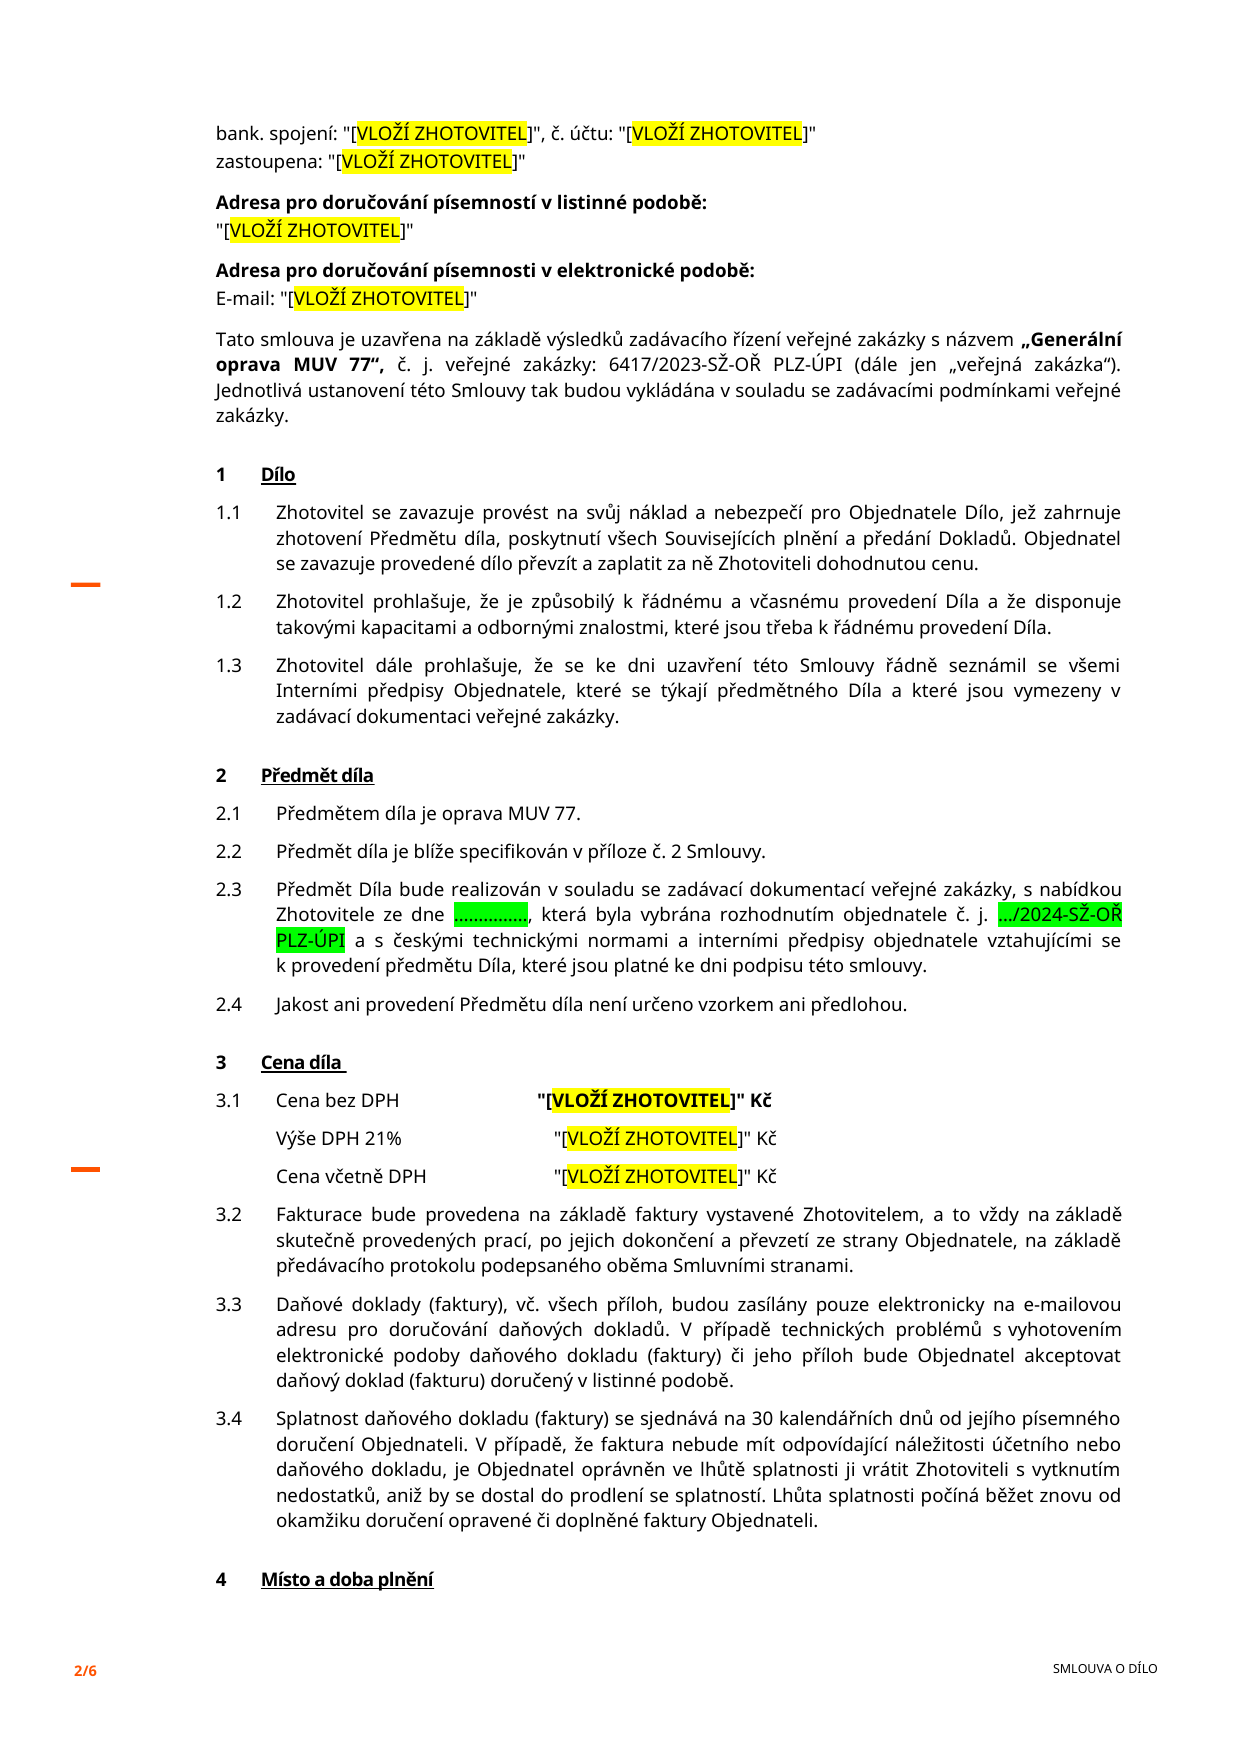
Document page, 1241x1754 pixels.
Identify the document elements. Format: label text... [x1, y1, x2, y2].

subtitle Cena bez DPH "[VLOŽÍ ZHOTOVITEL]" Kč [216, 1088, 552, 1113]
subtitle Zhotovitel se zavazuje provést na svůj náklad a nebezpečí pro Objednatele Dílo, jež zahrnuje zhotovení Předmětu díla, poskytnutí všech Souvisejících plnění a předání Dokladů. Objednatel se zavazuje provedené dílo převzít a zaplatit za ně Zhotoviteli dohodnutou cenu. [216, 500, 1122, 576]
subtitle Předmětem díla je oprava MUV 77. [216, 800, 1122, 826]
subtitle Zhotovitel prohlašuje, že je způsobilý k řádnému a včasnému provedení Díla a že disponuje takovými kapacitami a odbornými znalostmi, které jsou třeba k řádnému provedení Díla. [216, 589, 1122, 640]
subtitle Fakturace bude provedena na základě faktury vystavené Zhotovitelem, a to vždy na základě skutečně provedených prací, po jejich dokončení a převzetí ze strany Objednatele, na základě předávacího protokolu podepsaného oběma Smluvními stranami. [216, 1202, 1122, 1278]
text Adresa pro doručování písemností v listinné podobě: [216, 189, 1122, 215]
subtitle Cena bez DPH "[VLOŽÍ ZHOTOVITEL]" Kč [730, 1088, 1122, 1113]
subtitle Cena díla [216, 1050, 1122, 1075]
subtitle Předmět díla je blíže specifikován v příloze č. 2 Smlouvy. [216, 838, 1122, 864]
subtitle Místo a doba plnění [216, 1566, 1122, 1592]
subtitle Jakost ani provedení Předmětu díla není určeno vzorkem ani předlohou. [216, 991, 1122, 1016]
text Tato smlouva je uzavřena na základě výsledků zadávacího řízení veřejné zakázky s názvem „Generální oprava MUV 77“, č. j. veřejné zakázky: 6417/2023-SŽ-OŘ PLZ-ÚPI (dále jen „veřejná zakázka“). Jednotlivá ustanovení této Smlouvy tak budou vykládána v souladu se zadávacími podmínkami veřejné zakázky. [216, 326, 1122, 428]
text Výše DPH 21% "[VLOŽÍ ZHOTOVITEL]" Kč [737, 1126, 1122, 1151]
text E-mail: "[VLOŽÍ ZHOTOVITEL]" [216, 286, 294, 311]
subtitle Daňové doklady (faktury), vč. všech příloh, budou zasílány pouze elektronicky na e-mailovou adresu pro doručování daňových dokladů. V případě technických problémů s vyhotovením elektronické podoby daňového dokladu (faktury) či jeho příloh bude Objednatel akceptovat daňový doklad (fakturu) doručený v listinné podobě. [216, 1291, 1122, 1393]
text Cena včetně DPH "[VLOŽÍ ZHOTOVITEL]" Kč [276, 1164, 567, 1189]
text Výše DPH 21% "[VLOŽÍ ZHOTOVITEL]" Kč [276, 1126, 567, 1151]
subtitle Splatnost daňového dokladu (faktury) se sjednává na 30 kalendářních dnů od jejího písemného doručení Objednateli. V případě, že faktura nebude mít odpovídající náležitosti účetního nebo daňového dokladu, je Objednatel oprávněn ve lhůtě splatnosti ji vrátit Zhotoviteli s vytknutím nedostatků, aniž by se dostal do prodlení se splatností. Lhůta splatnosti počíná běžet znovu od okamžiku doručení opravené či doplněné faktury Objednateli. [216, 1405, 1122, 1533]
subtitle Předmět Díla bude realizován v souladu se zadávací dokumentací veřejné zakázky, s nabídkou Zhotovitele ze dne ……………, která byla vybrána rozhodnutím objednatele č. j. …/2024-SŽ-OŘ PLZ-ÚPI a s českými technickými normami a interními předpisy objednatele vztahujícími se k provedení předmětu Díla, které jsou platné ke dni podpisu této smlouvy. [216, 876, 1122, 978]
text zastoupena: "[VLOŽÍ ZHOTOVITEL]" [512, 149, 1122, 174]
text "[VLOŽÍ ZHOTOVITEL]" [400, 217, 1122, 243]
text E-mail: "[VLOŽÍ ZHOTOVITEL]" [464, 286, 1122, 311]
text Adresa pro doručování písemnosti v elektronické podobě: [216, 258, 1122, 283]
subtitle Dílo [216, 462, 1122, 487]
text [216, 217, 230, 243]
text Cena včetně DPH "[VLOŽÍ ZHOTOVITEL]" Kč [737, 1164, 1122, 1189]
subtitle Zhotovitel dále prohlašuje, že se ke dni uzavření této Smlouvy řádně seznámil se všemi Interními předpisy Objednatele, které se týkají předmětného Díla a které jsou vymezeny v zadávací dokumentaci veřejné zakázky. [216, 652, 1122, 729]
subtitle Předmět díla [216, 762, 1122, 788]
text zastoupena: "[VLOŽÍ ZHOTOVITEL]" [216, 149, 342, 174]
text bank. spojení: "[VLOŽÍ ZHOTOVITEL]", č. účtu: "[VLOŽÍ ZHOTOVITEL]" [802, 121, 1122, 146]
